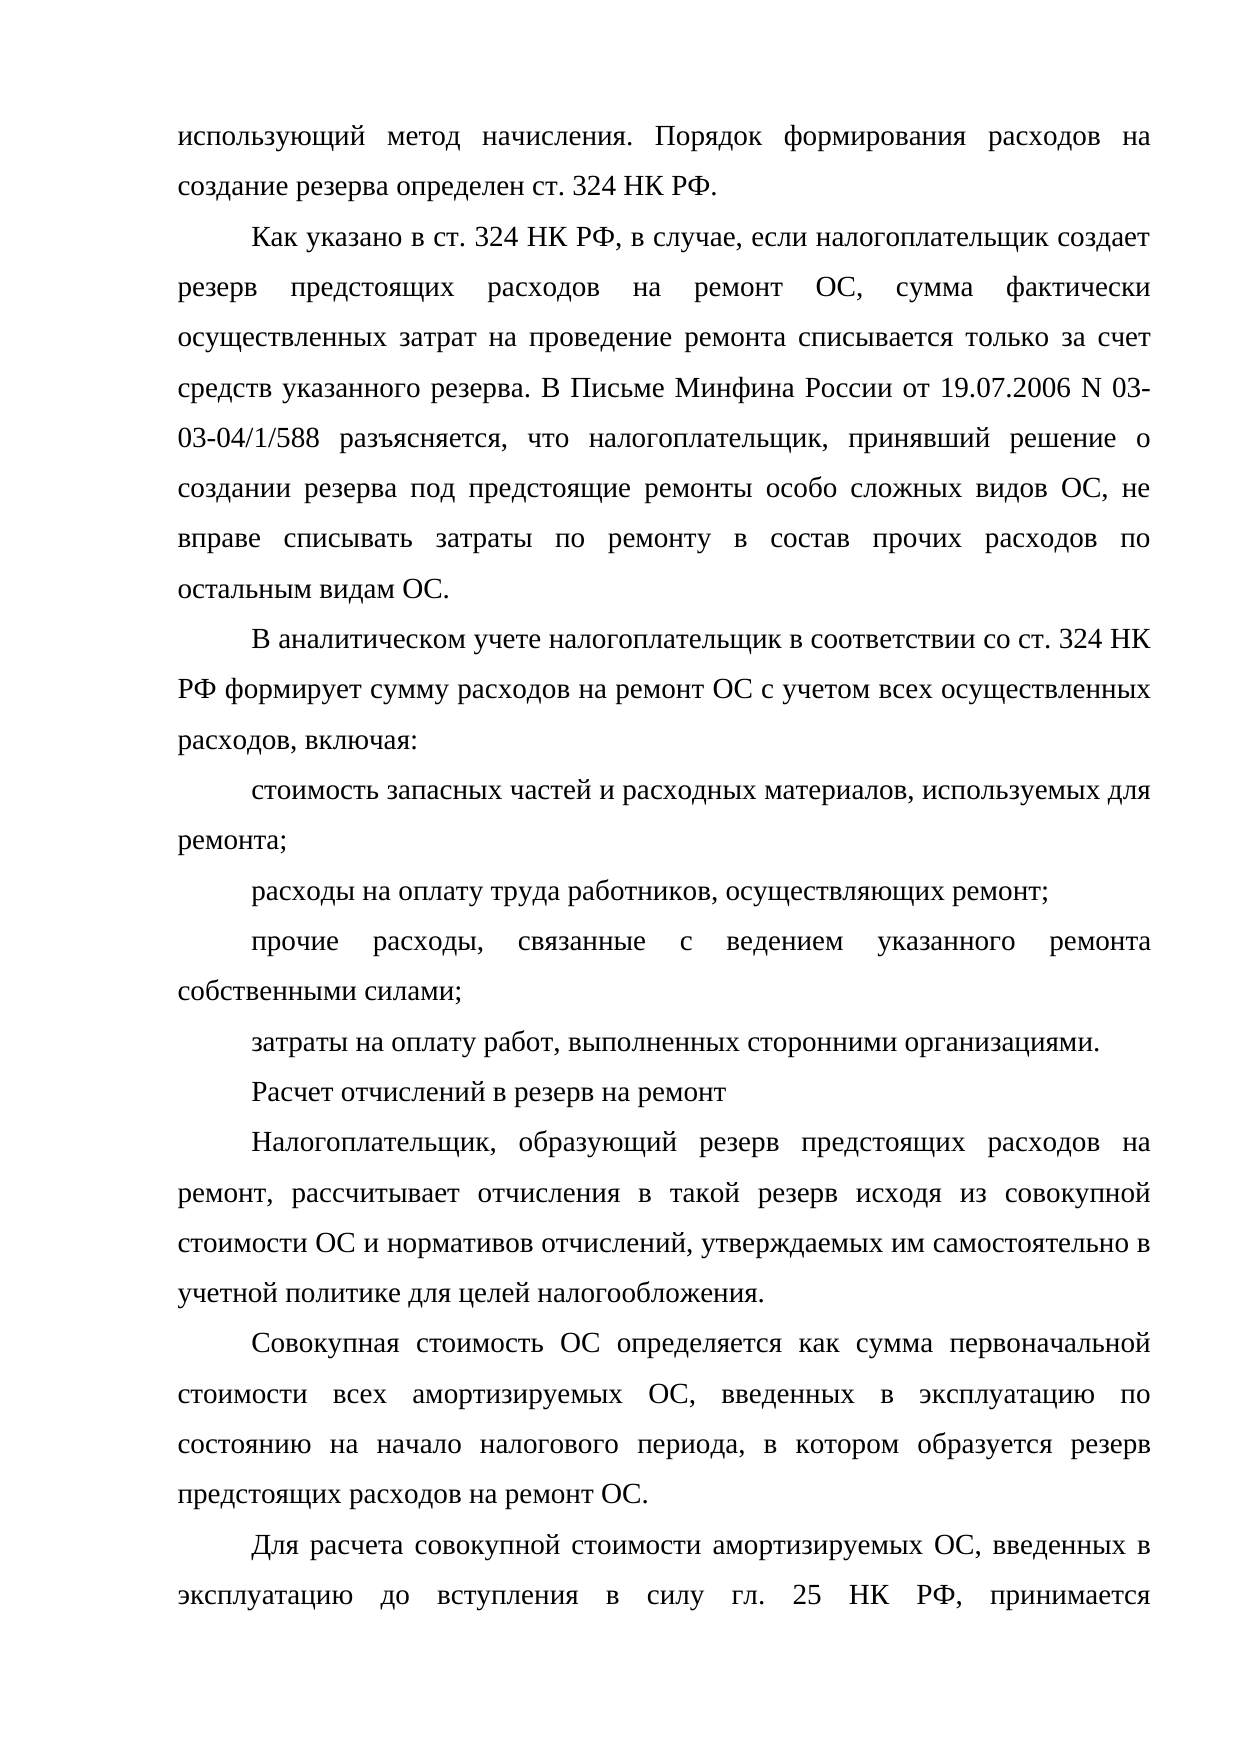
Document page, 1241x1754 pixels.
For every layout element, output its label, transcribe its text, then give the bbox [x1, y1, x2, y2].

text стоимость запасных частей и расходных материалов, используемых для ремонта; [177, 772, 1152, 856]
text Совокупная стоимость ОС определяется как сумма первоначальной стоимости всех амортизируемых ОС, введенных в эксплуатацию по состоянию на начало налогового периода, в котором образуется резерв предстоящих расходов на ремонт ОС. [177, 1326, 1152, 1510]
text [177, 1527, 1152, 1611]
text В аналитическом учете налогоплательщик в соответствии со ст. 324 НК РФ формирует сумму расходов на ремонт ОС с учетом всех осуществленных расходов, включая: [177, 621, 1152, 755]
text Как указано в ст. 324 НК РФ, в случае, если налогоплательщик создает резерв предстоящих расходов на ремонт ОС, сумма фактически осуществленных затрат на проведение ремонта списывается только за счет средств указанного резерва. В Письме Минфина России от 19.07.2006 N 03-03-04/1/588 разъясняется, что налогоплательщик, принявший решение о создании резерва под предстоящие ремонты особо сложных видов ОС, не вправе списывать затраты по ремонту в состав прочих расходов по остальным видам ОС. [177, 219, 1152, 604]
text Налогоплательщик, образующий резерв предстоящих расходов на ремонт, рассчитывает отчисления в такой резерв исходя из совокупной стоимости ОС и нормативов отчислений, утверждаемых им самостоятельно в учетной политике для целей налогообложения. [177, 1124, 1152, 1309]
text Расчет отчислений в резерв на ремонт [177, 1074, 1152, 1108]
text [177, 118, 1152, 202]
text затраты на оплату работ, выполненных сторонними организациями. [177, 1024, 1152, 1057]
text прочие расходы, связанные с ведением указанного ремонта собственными силами; [177, 923, 1152, 1007]
text расходы на оплату труда работников, осуществляющих ремонт; [177, 873, 1152, 906]
